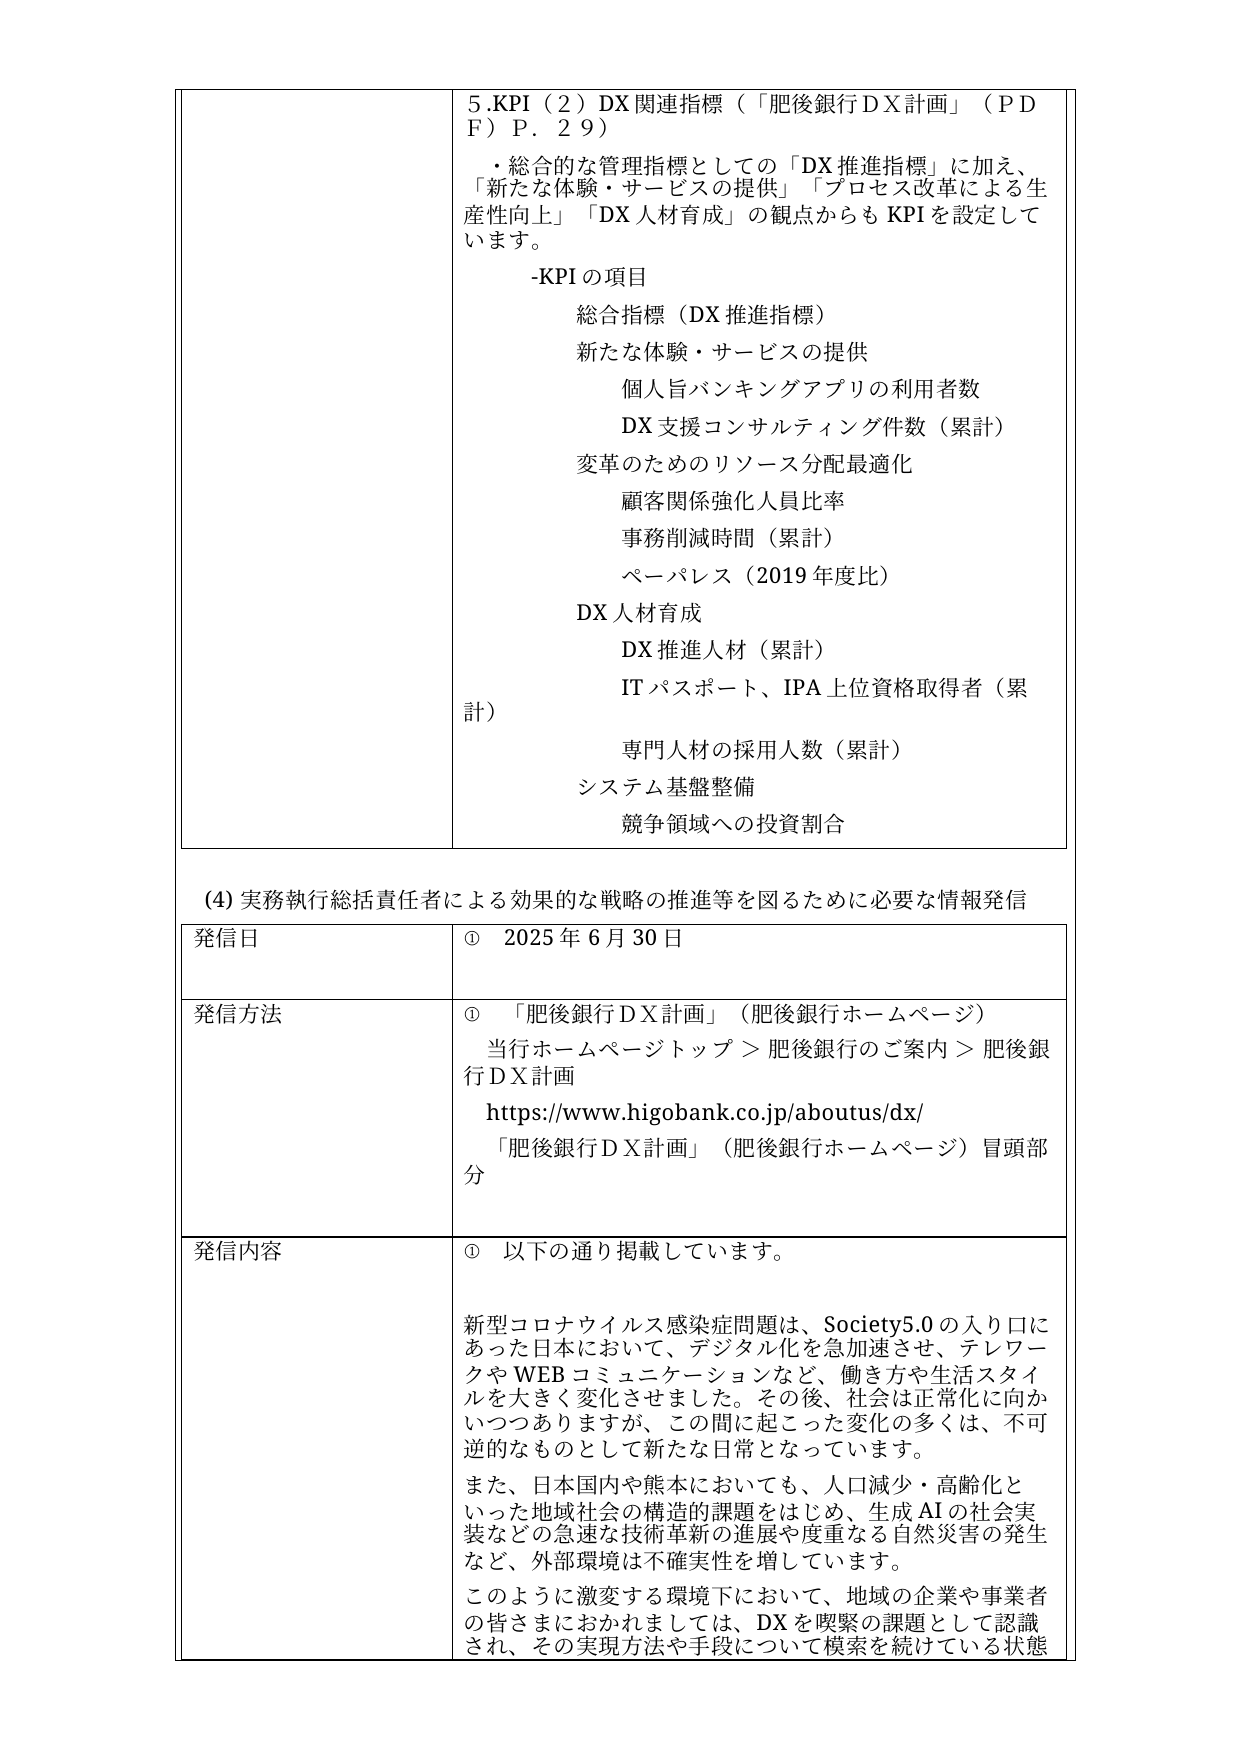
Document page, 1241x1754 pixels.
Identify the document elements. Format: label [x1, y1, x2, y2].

table_cell [176, 90, 1075, 1660]
